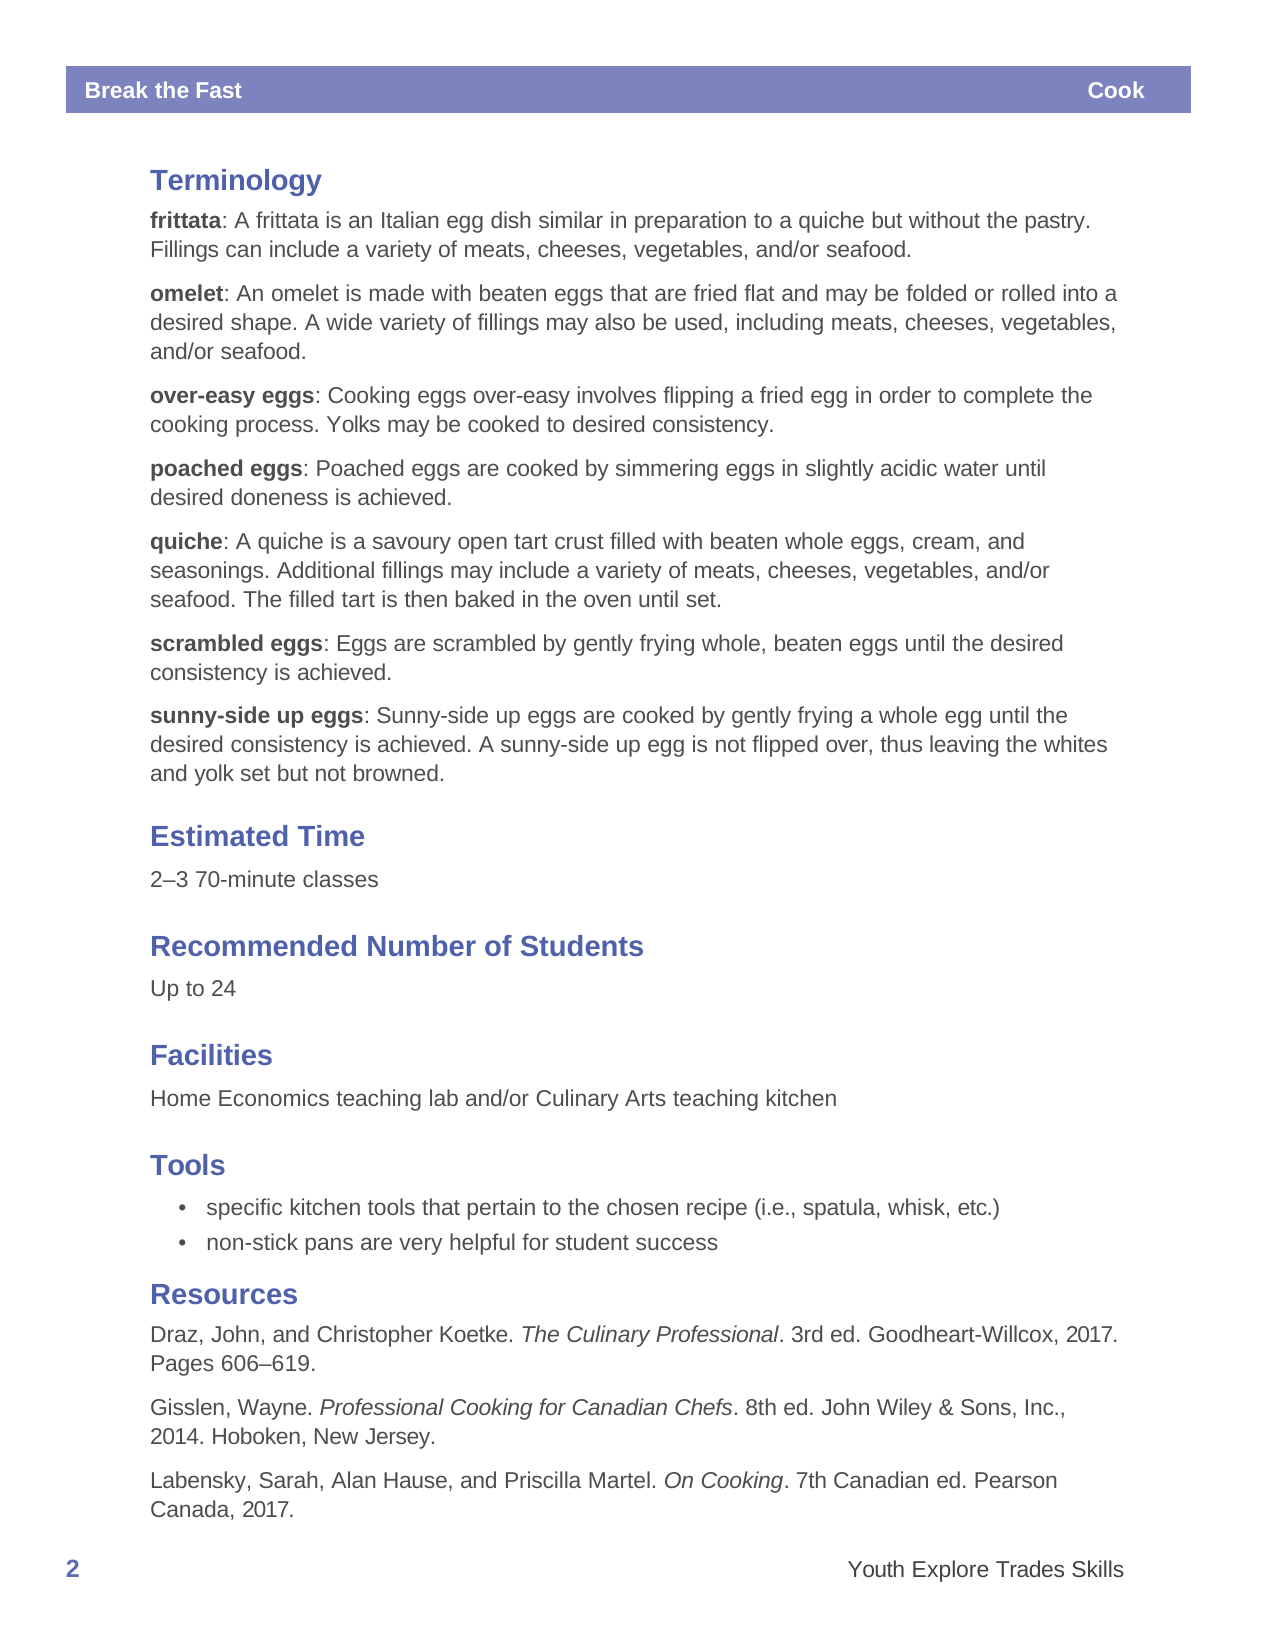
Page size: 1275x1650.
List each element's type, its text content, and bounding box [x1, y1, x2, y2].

text 2–3 70-minute classes [150, 866, 1183, 892]
subtitle Facilities [150, 1038, 1183, 1072]
subtitle Tools [150, 1147, 1183, 1181]
text scrambled eggs: Eggs are scrambled by gently frying whole, beaten eggs until the desired consistency is achieved. [150, 629, 1067, 685]
subtitle Estimated Time [150, 819, 1183, 853]
text poached eggs: Poached eggs are cooked by simmering eggs in slightly acidic water until desired doneness is achieved. [150, 455, 1067, 510]
text Gisslen, Wayne. Professional Cooking for Canadian Chefs. 8th ed. John Wiley & Sons, Inc., 2014. Hoboken, New Jersey. [150, 1394, 1067, 1449]
text over-easy eggs: Cooking eggs over-easy involves flipping a fried egg in order to complete the cooking process. Yolks may be cooked to desired consistency. [150, 382, 1132, 437]
text frittata: A frittata is an Italian egg dish similar in preparation to a quiche but without the pastry. Fillings can include a variety of meats, cheeses, vegetables, and/or seafood. [150, 207, 1132, 262]
text Up to 24 [150, 975, 1183, 1002]
text sunny-side up eggs: Sunny-side up eggs are cooked by gently frying a whole egg until the desired consistency is achieved. A sunny-side up egg is not flipped over, thus leaving the whites and yolk set but not browned. [150, 702, 1132, 787]
list specific kitchen tools that pertain to the chosen recipe (i.e., spatula, whisk, etc.) [178, 1194, 1183, 1220]
text 2 Youth Explore Trades Skills [66, 1554, 1183, 1583]
text Draz, John, and Christopher Koetke. The Culinary Professional. 3rd ed. Goodheart-Willcox, 2017. Pages 606–619. [150, 1321, 1132, 1377]
text quiche: A quiche is a savoury open tart crust filled with beaten whole eggs, cream, and seasonings. Additional fillings may include a variety of meats, cheeses, vegetables, and/or seafood. The filled tart is then baked in the oven until set. [150, 528, 1067, 612]
text omelet: An omelet is made with beaten eggs that are fried flat and may be folded or rolled into a desired shape. A wide variety of fillings may also be used, including meats, cheeses, vegetables, and/or seafood. [150, 280, 1117, 364]
subtitle Recommended Number of Students [150, 929, 1183, 962]
subtitle Terminology [150, 163, 1183, 196]
text Labensky, Sarah, Alan Hause, and Priscilla Martel. On Cooking. 7th Canadian ed. Pearson Canada, 2017. [150, 1467, 1067, 1522]
text Home Economics teaching lab and/or Culinary Arts teaching kitchen [150, 1084, 1183, 1111]
list non-stick pans are very helpful for student success [178, 1229, 1183, 1255]
subtitle Resources [150, 1277, 1183, 1310]
